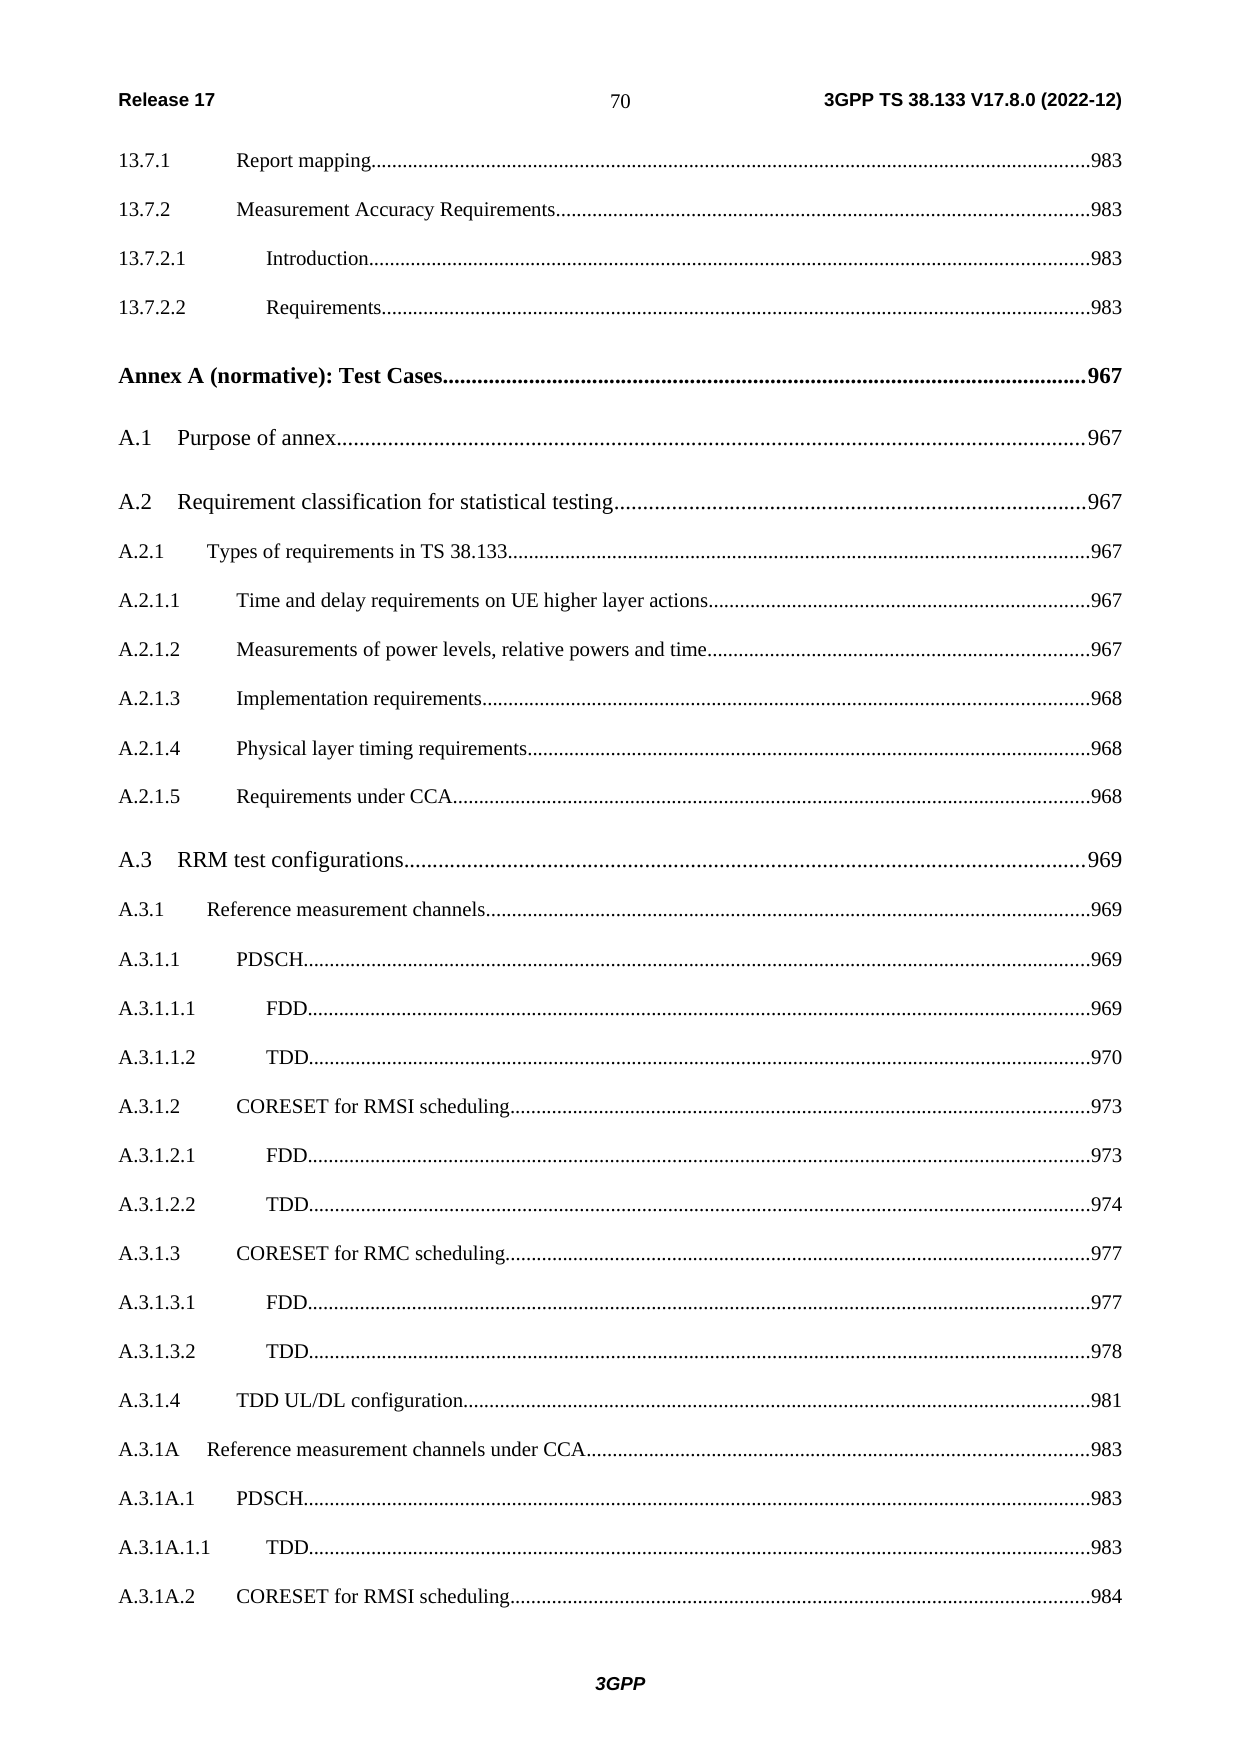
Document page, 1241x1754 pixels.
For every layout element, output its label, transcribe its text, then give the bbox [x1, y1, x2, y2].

text 13.7.2 Measurement Accuracy Requirements 983 [118, 197, 1122, 221]
text A.3.1.2 CORESET for RMSI scheduling 973 [118, 1094, 1122, 1118]
text A.3.1 Reference measurement channels 969 [118, 897, 1078, 921]
text A.3.1.3.2 TDD 978 [118, 1339, 1122, 1363]
text A.1 Purpose of annex 967 [118, 424, 1078, 450]
text 13.7.2.1 Introduction 983 [118, 246, 1122, 270]
text A.2 Requirement classification for statistical testing 967 [118, 488, 1078, 514]
text A.2.1.2 Measurements of power levels, relative powers and time 967 [118, 637, 1122, 661]
text A.2.1.5 Requirements under CCA 968 [118, 784, 1122, 808]
text A.3.1.3 CORESET for RMC scheduling 977 [118, 1241, 1122, 1265]
text A.2.1 Types of requirements in TS 38.133 967 [118, 539, 1078, 563]
text A.3.1.1 PDSCH 969 [118, 946, 1122, 971]
text A.3.1.1.1 FDD 969 [118, 996, 1122, 1019]
text A.3.1.2.2 TDD 974 [118, 1192, 1122, 1216]
text A.3.1.3.1 FDD 977 [118, 1290, 1122, 1314]
text A.2.1.1 Time and delay requirements on UE higher layer actions 967 [118, 588, 1122, 612]
text 13.7.1 Report mapping 983 [118, 147, 1122, 172]
text A.3.1A Reference measurement channels under CCA 983 [118, 1437, 1078, 1461]
text A.3.1A.2 CORESET for RMSI scheduling 984 [118, 1584, 1122, 1608]
text A.3.1.1.2 TDD 970 [118, 1044, 1122, 1069]
text Annex A (normative): Test Cases 967 [118, 362, 1122, 389]
text A.3.1.4 TDD UL/DL configuration 981 [118, 1388, 1122, 1412]
text A.3 RRM test configurations 969 [118, 846, 1078, 872]
text A.3.1.2.1 FDD 973 [118, 1143, 1122, 1167]
text A.3.1A.1 PDSCH 983 [118, 1486, 1122, 1510]
text A.2.1.4 Physical layer timing requirements 968 [118, 735, 1122, 759]
text A.2.1.3 Implementation requirements 968 [118, 686, 1122, 710]
text 13.7.2.2 Requirements 983 [118, 295, 1122, 319]
text A.3.1A.1.1 TDD 983 [118, 1535, 1122, 1559]
